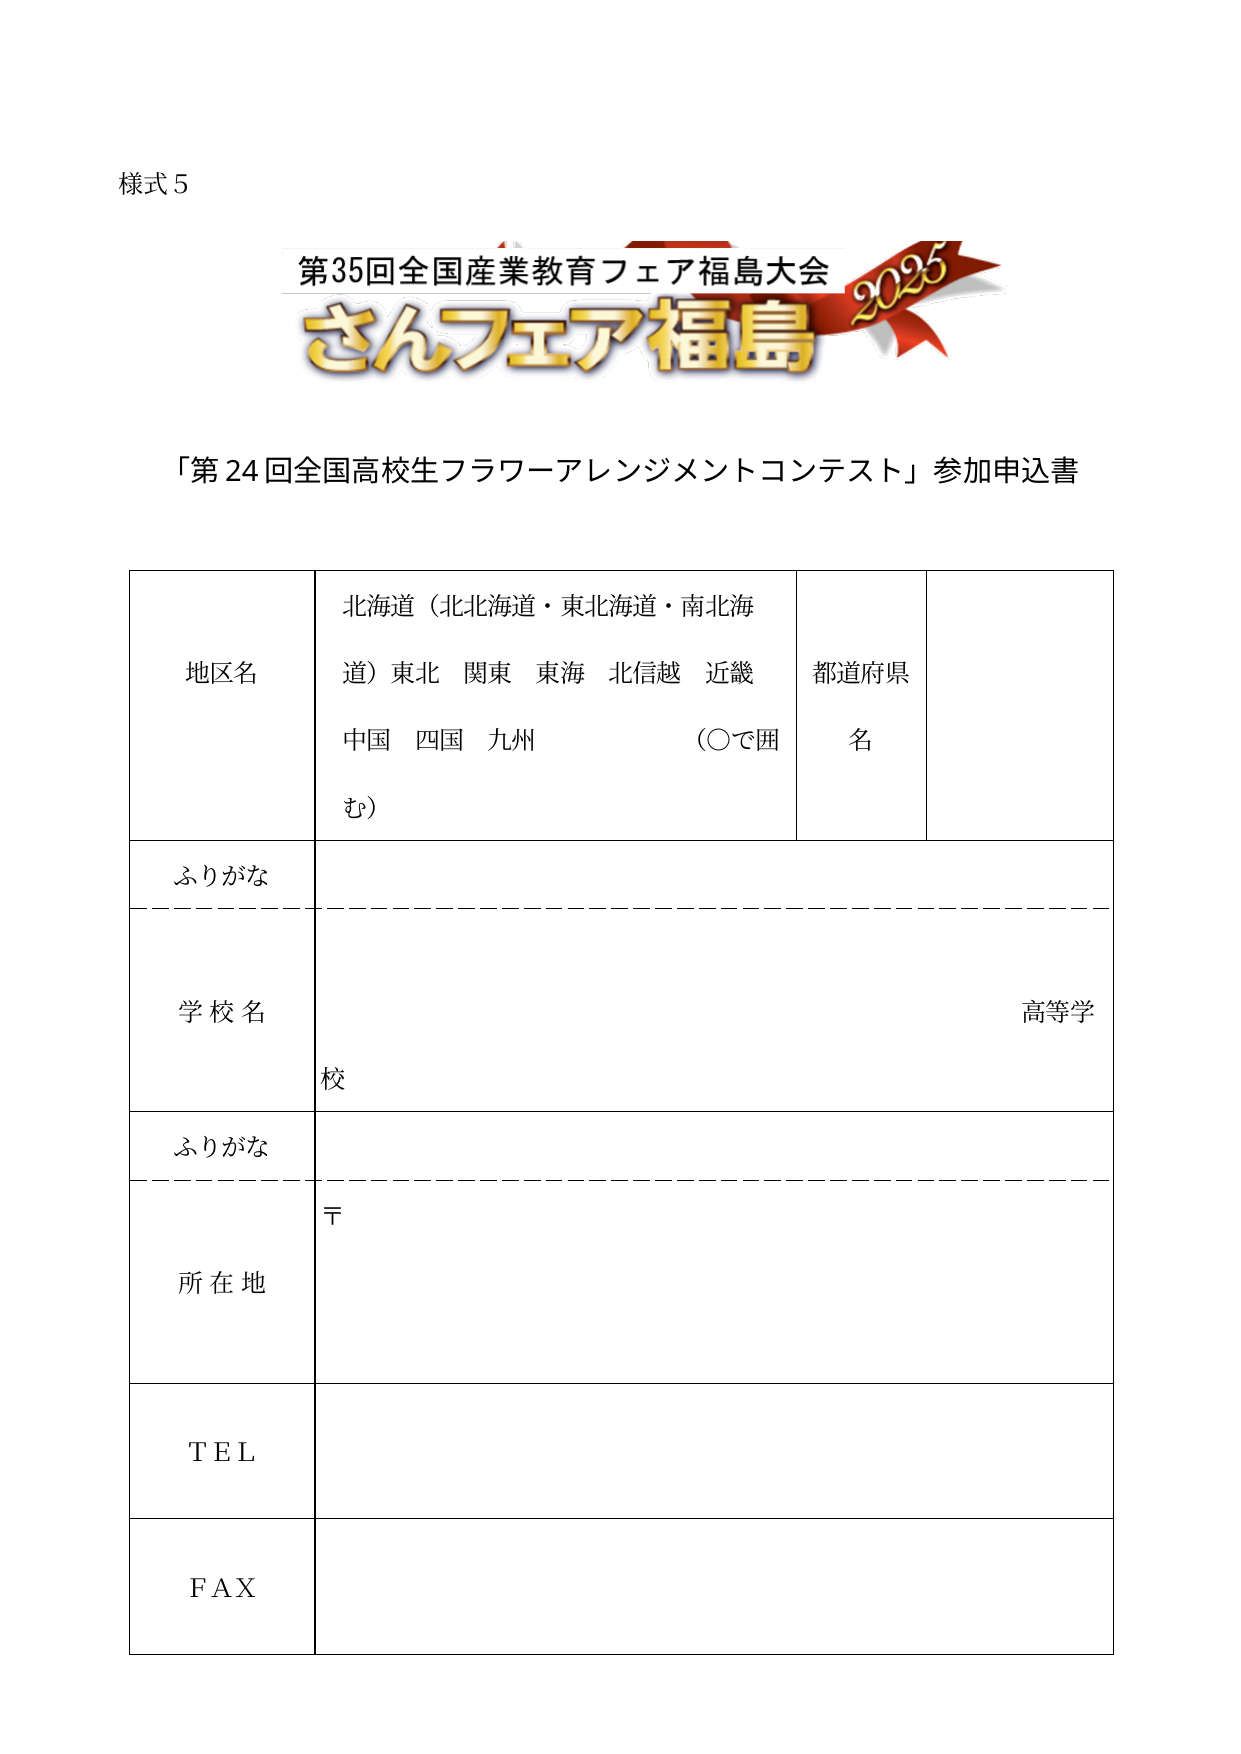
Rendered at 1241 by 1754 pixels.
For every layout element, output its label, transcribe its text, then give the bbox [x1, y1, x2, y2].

text 様式５ [118, 149, 1122, 216]
table_header 都道府県名 [797, 571, 926, 840]
table_cell [316, 841, 1113, 908]
picture [271, 241, 1008, 386]
table_cell 〒 [316, 1180, 1113, 1382]
table_cell [316, 1519, 1113, 1654]
table_cell ふりがな [130, 1112, 314, 1179]
table_cell [316, 1112, 1113, 1179]
table_header 北海道（北北海道・東北海道・南北海道）東北 関東 東海 北信越 近畿 中国 四国 九州 （○で囲む） [316, 571, 796, 840]
table_cell 所 在 地 [130, 1180, 314, 1382]
table_cell 学 校 名 [130, 908, 314, 1111]
table_header 地区名 [130, 571, 314, 840]
table_cell ふりがな [130, 841, 314, 908]
table_cell [316, 1384, 1113, 1518]
table_cell 高等学校 [316, 908, 1113, 1111]
table_cell ＦＡＸ [130, 1519, 314, 1654]
text 「第24回全国高校生フラワーアレンジメントコンテスト」参加申込書 [118, 435, 1122, 502]
table_cell ＴＥＬ [130, 1384, 314, 1518]
table_header [927, 571, 1113, 840]
